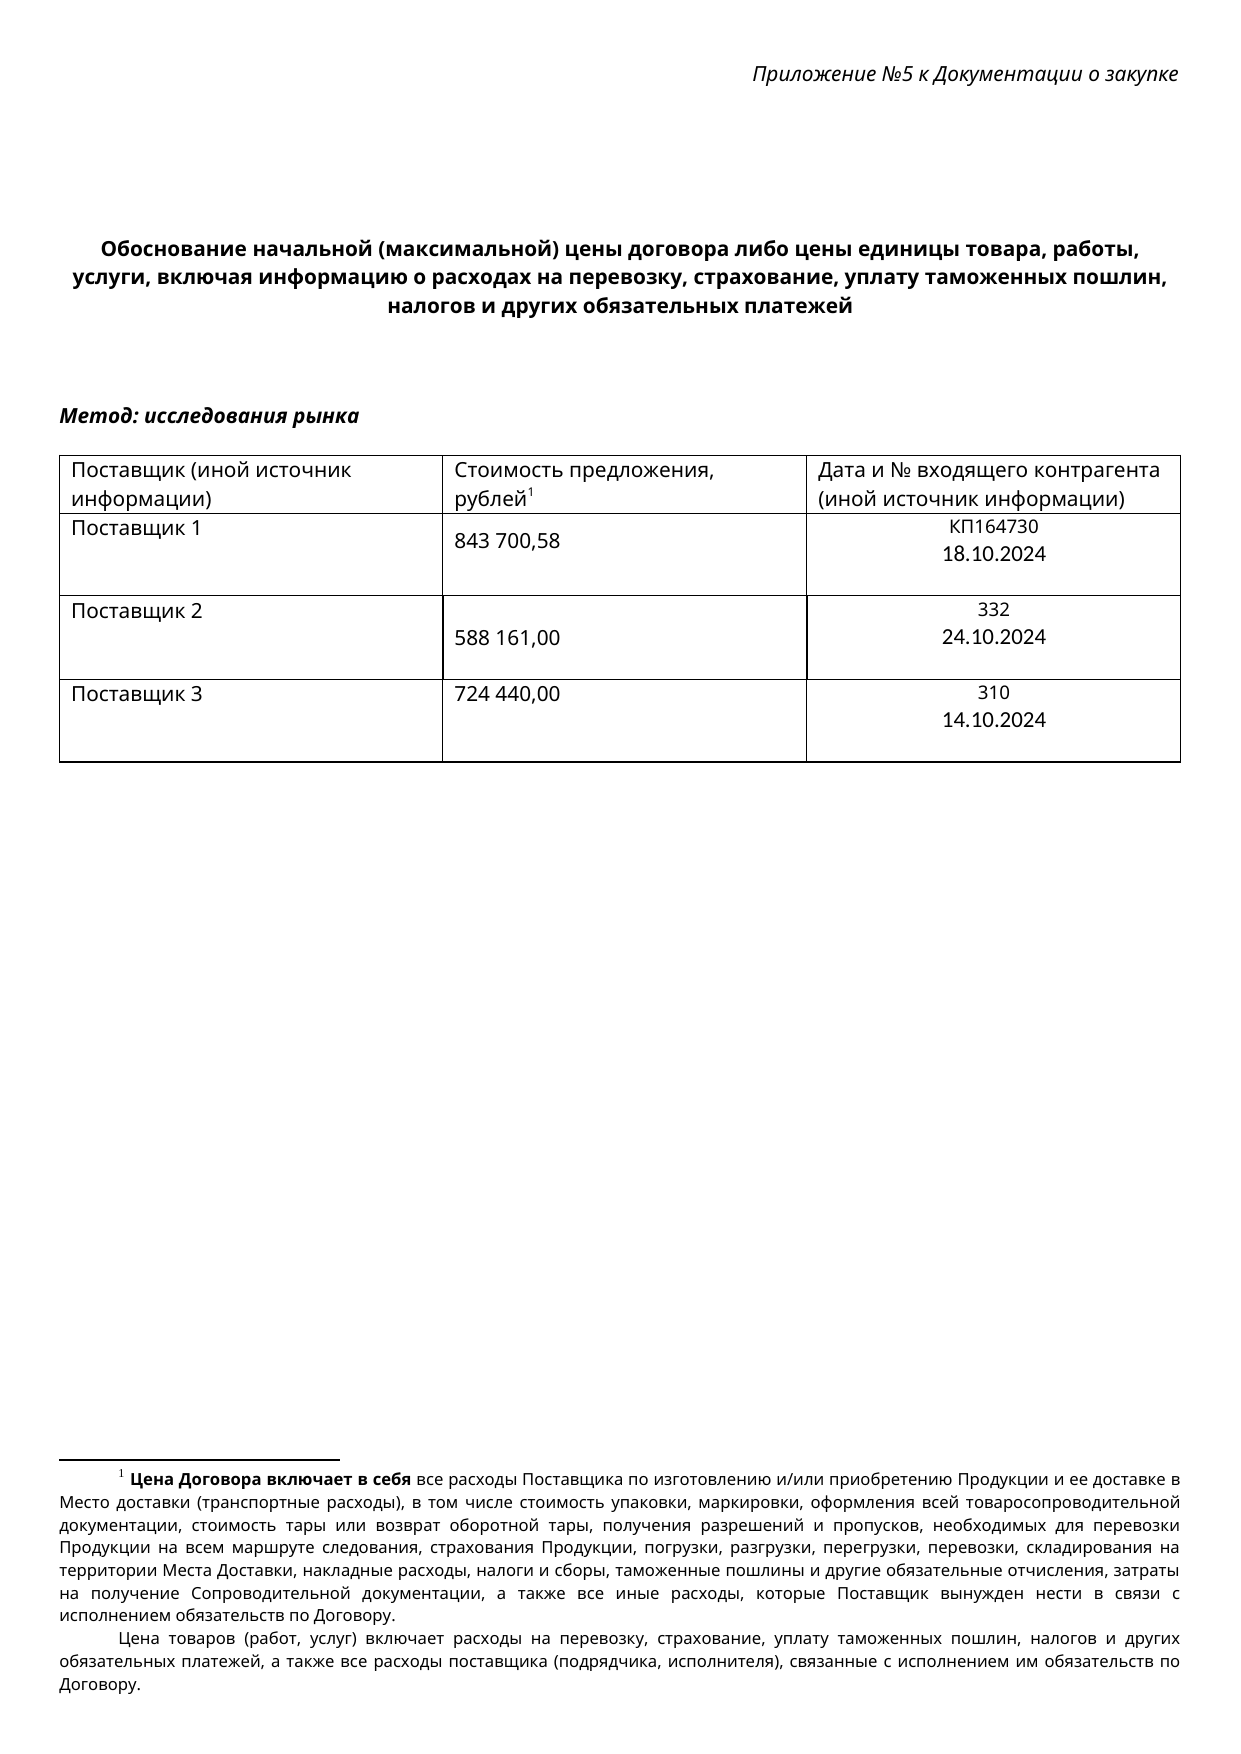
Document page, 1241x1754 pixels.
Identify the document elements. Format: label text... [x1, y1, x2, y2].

list Приложение №5 к Документации о закупке [134, 59, 1181, 87]
table_header Стоимость предложения, рублей [443, 456, 806, 512]
table_cell КП164730 18.10.2024 [807, 514, 1180, 595]
table_cell 724 440,00 [443, 680, 806, 761]
table_cell 310 14.10.2024 [807, 680, 1180, 761]
text Метод: исследования рынка [59, 401, 1181, 429]
table_cell 843 700,58 [443, 514, 806, 595]
table_cell Поставщик 3 [60, 680, 442, 761]
table_header Дата и № входящего контрагента (иной источник информации) [807, 456, 1180, 512]
table_cell 332 24.10.2024 [808, 596, 1180, 678]
table_cell Поставщик 1 [60, 514, 442, 595]
text Обоснование начальной (максимальной) цены договора либо цены единицы товара, работы, услуги, включая информацию о расходах на перевозку, страхование, уплату таможенных пошлин, налогов и других обязательных платежей [59, 234, 1181, 319]
table_cell 588 161,00 [444, 596, 806, 678]
table_header Поставщик (иной источник информации) [60, 456, 442, 512]
table_cell Поставщик 2 [60, 596, 442, 678]
